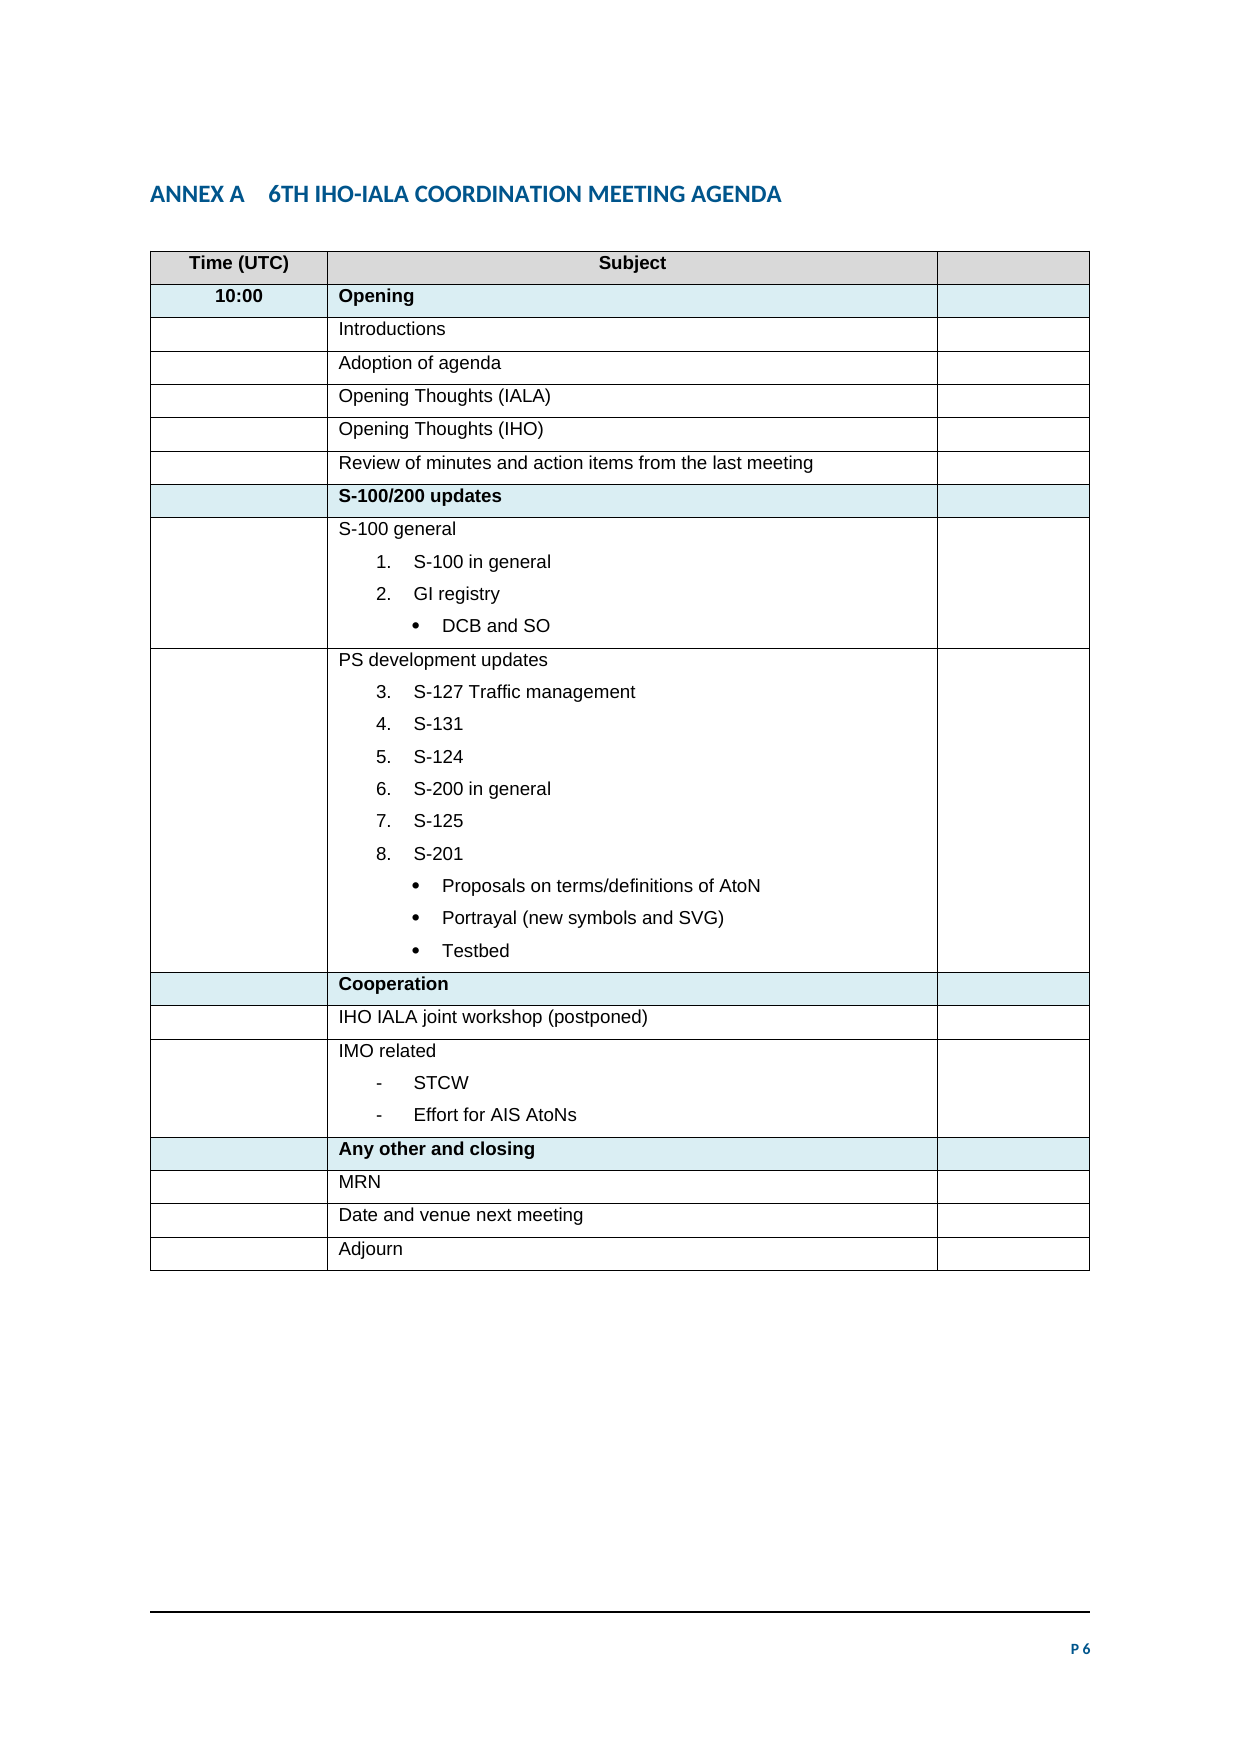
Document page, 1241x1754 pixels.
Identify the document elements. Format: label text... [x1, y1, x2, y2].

table_cell [938, 352, 1089, 384]
table_cell [938, 973, 1089, 1005]
table_cell [151, 973, 327, 1005]
table_cell Opening Thoughts (IALA) [328, 385, 937, 417]
table_cell [938, 1006, 1089, 1039]
table_cell Any other and closing [328, 1138, 937, 1170]
table_cell Date and venue next meeting [328, 1204, 937, 1237]
table_cell [151, 518, 327, 647]
table_cell [151, 318, 327, 351]
table_cell [938, 1204, 1089, 1237]
table_cell IHO IALA joint workshop (postponed) [328, 1006, 937, 1039]
table_cell S-100/200 updates [328, 485, 937, 517]
table_cell 10:00 [151, 285, 327, 317]
table_cell [938, 452, 1089, 484]
table_cell [151, 1238, 327, 1270]
table_cell Introductions [328, 318, 937, 351]
table_cell [938, 1171, 1089, 1203]
table_cell [151, 452, 327, 484]
table_cell PS development updates S-127 Traffic management S-131 S-124 S-200 in general S-125 S-201 Proposals on terms/definitions of AtoN Portrayal (new symbols and SVG) Testbed [328, 649, 937, 972]
table_header Time (UTC) [151, 252, 327, 284]
table_cell MRN [328, 1171, 937, 1203]
table_cell Cooperation [328, 973, 937, 1005]
table_cell [938, 285, 1089, 317]
table_header Subject [328, 252, 937, 284]
table_cell [938, 318, 1089, 351]
table_cell Review of minutes and action items from the last meeting [328, 452, 937, 484]
table_cell [938, 1040, 1089, 1137]
table_cell Opening [328, 285, 937, 317]
table_cell [938, 418, 1089, 451]
table_cell [151, 1204, 327, 1237]
title 6th IHO-IALA Coordination Meeting agenda [150, 178, 1090, 208]
table_cell [151, 1138, 327, 1170]
table_cell [151, 1040, 327, 1137]
table_cell [938, 518, 1089, 647]
table_cell [151, 1006, 327, 1039]
table_cell IMO related STCW Effort for AIS AtoNs [328, 1040, 937, 1137]
table_cell [151, 1171, 327, 1203]
table_cell [938, 1238, 1089, 1270]
table_cell [151, 385, 327, 417]
table_cell [938, 1138, 1089, 1170]
table_cell S-100 general S-100 in general GI registry DCB and SO [328, 518, 937, 647]
table_cell Adoption of agenda [328, 352, 937, 384]
table_cell [151, 352, 327, 384]
table_cell [151, 418, 327, 451]
table_cell [151, 649, 327, 972]
table_cell Adjourn [328, 1238, 937, 1270]
table_header [938, 252, 1089, 284]
table_cell [938, 649, 1089, 972]
table_cell [151, 485, 327, 517]
table_cell Opening Thoughts (IHO) [328, 418, 937, 451]
table_cell [938, 485, 1089, 517]
table_cell [938, 385, 1089, 417]
